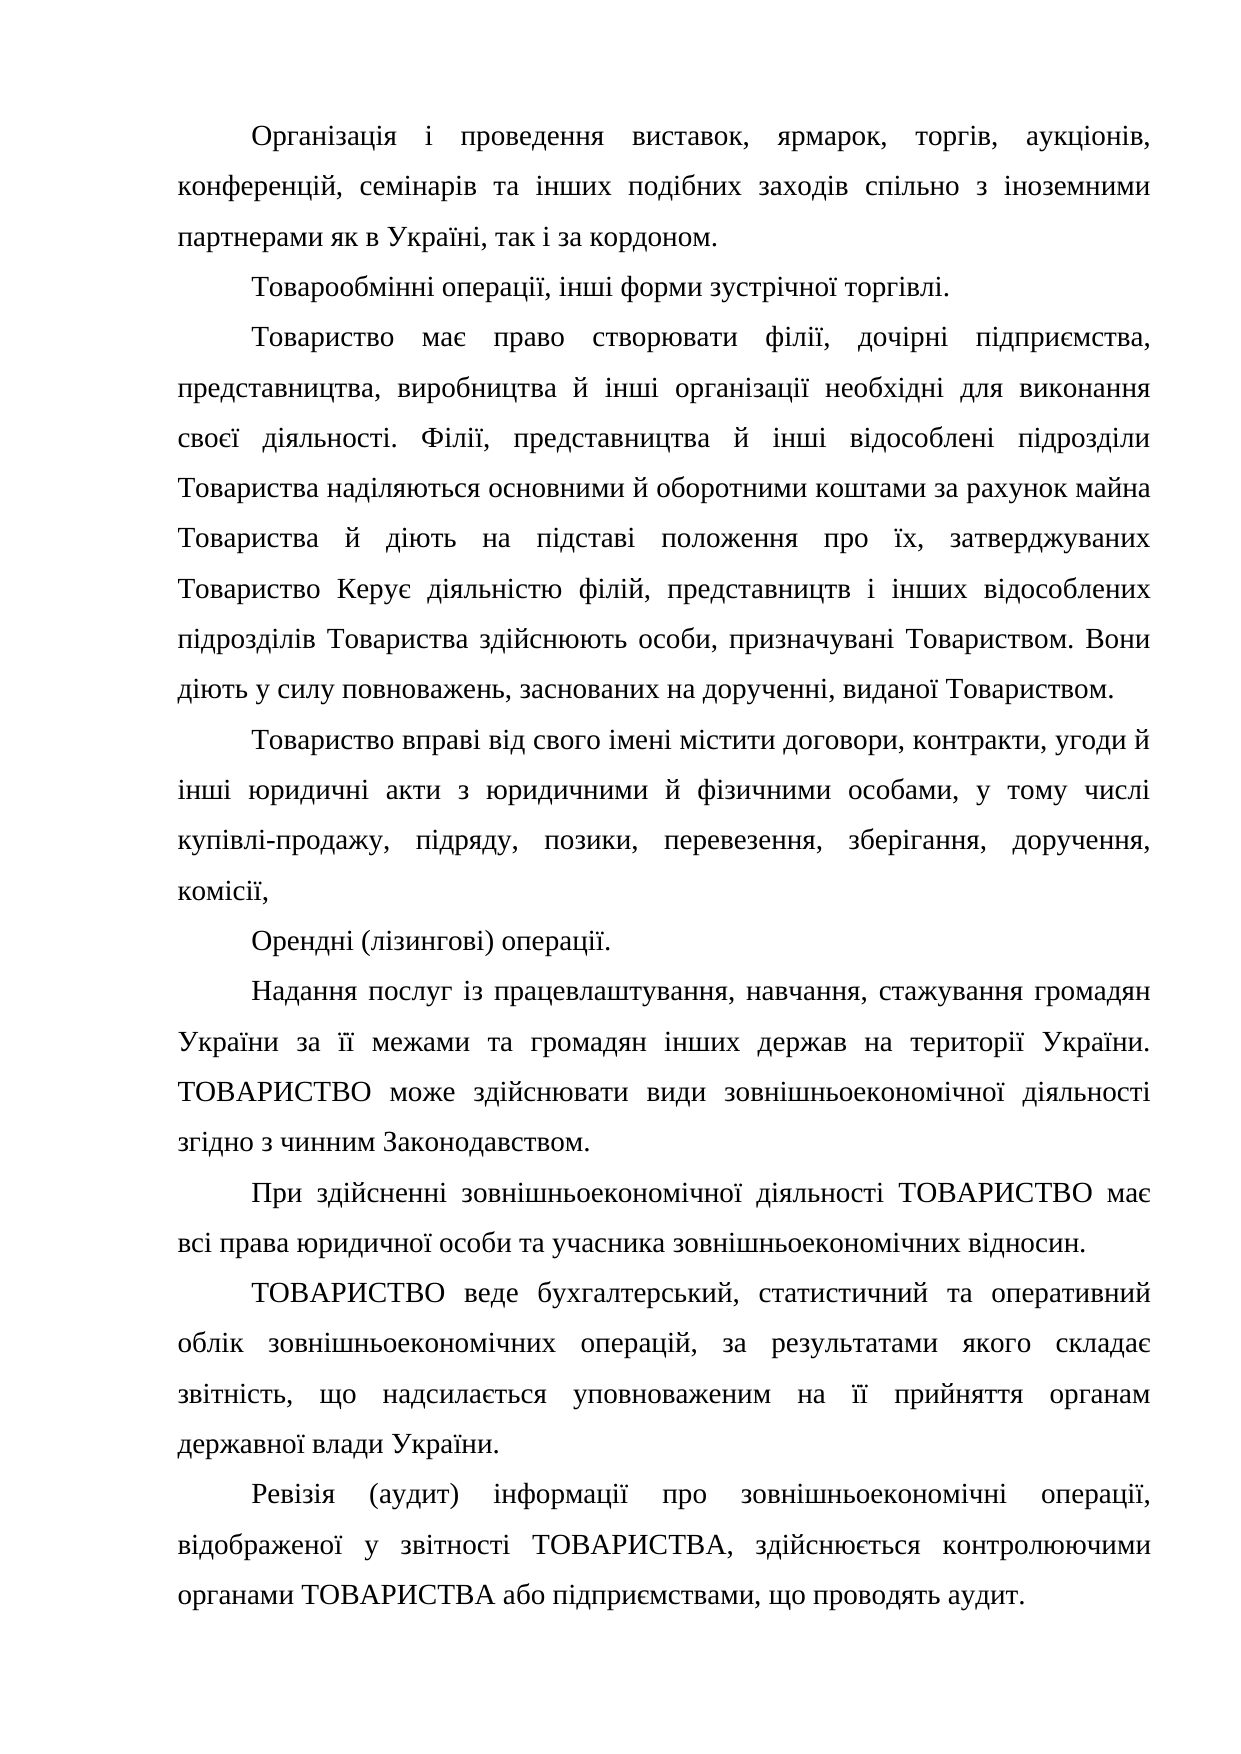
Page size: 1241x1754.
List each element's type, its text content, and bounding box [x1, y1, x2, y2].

text Організація і проведення виставок, ярмарок, торгів, аукціонів, конференцій, семінарів та інших подібних заходів спільно з іноземними партнерами як в Україні, так і за кордоном. [177, 118, 1152, 252]
text Товариство має право створювати філії, дочірні підприємства, представництва, виробництва й інші організації необхідні для виконання своєї діяльності. Філії, представництва й інші відособлені підрозділи Товариства наділяються основними й оборотними коштами за рахунок майна Товариства й діють на підставі положення про їх, затверджуваних Товариство Керує діяльністю філій, представництв і інших відособлених підрозділів Товариства здійснюють особи, призначувані Товариством. Вони діють у силу повноважень, заснованих на дорученні, виданої Товариством. [177, 319, 1152, 705]
text Товариство вправі від свого імені містити договори, контракти, угоди й інші юридичні акти з юридичними й фізичними особами, у тому числі купівлі-продажу, підряду, позики, перевезення, зберігання, доручення, комісії, [177, 722, 1152, 906]
text При здійсненні зовнішньоекономічної діяльності ТОВАРИСТВО має всі права юридичної особи та учасника зовнішньоекономічних відносин. [177, 1175, 1152, 1258]
text Товарообмінні операції, інші форми зустрічної торгівлі. [177, 269, 1152, 303]
text Орендні (лізингові) операції. [177, 923, 1152, 957]
text Ревізія (аудит) інформації про зовнішньоекономічні операції, відображеної у звітності ТОВАРИСТВА, здійснюється контролюючими органами ТОВАРИСТВА або підприємствами, що проводять аудит. [177, 1477, 1152, 1611]
text Надання послуг із працевлаштування, навчання, стажування громадян України за її межами та громадян інших держав на території України. ТОВАРИСТВО може здійснювати види зовнішньоекономічної діяльності згідно з чинним Законодавством. [177, 973, 1152, 1158]
text ТОВАРИСТВО веде бухгалтерський, статистичний та оперативний облік зовнішньоекономічних операцій, за результатами якого складає звітність, що надсилається уповноваженим на її прийняття органам державної влади України. [177, 1275, 1152, 1460]
